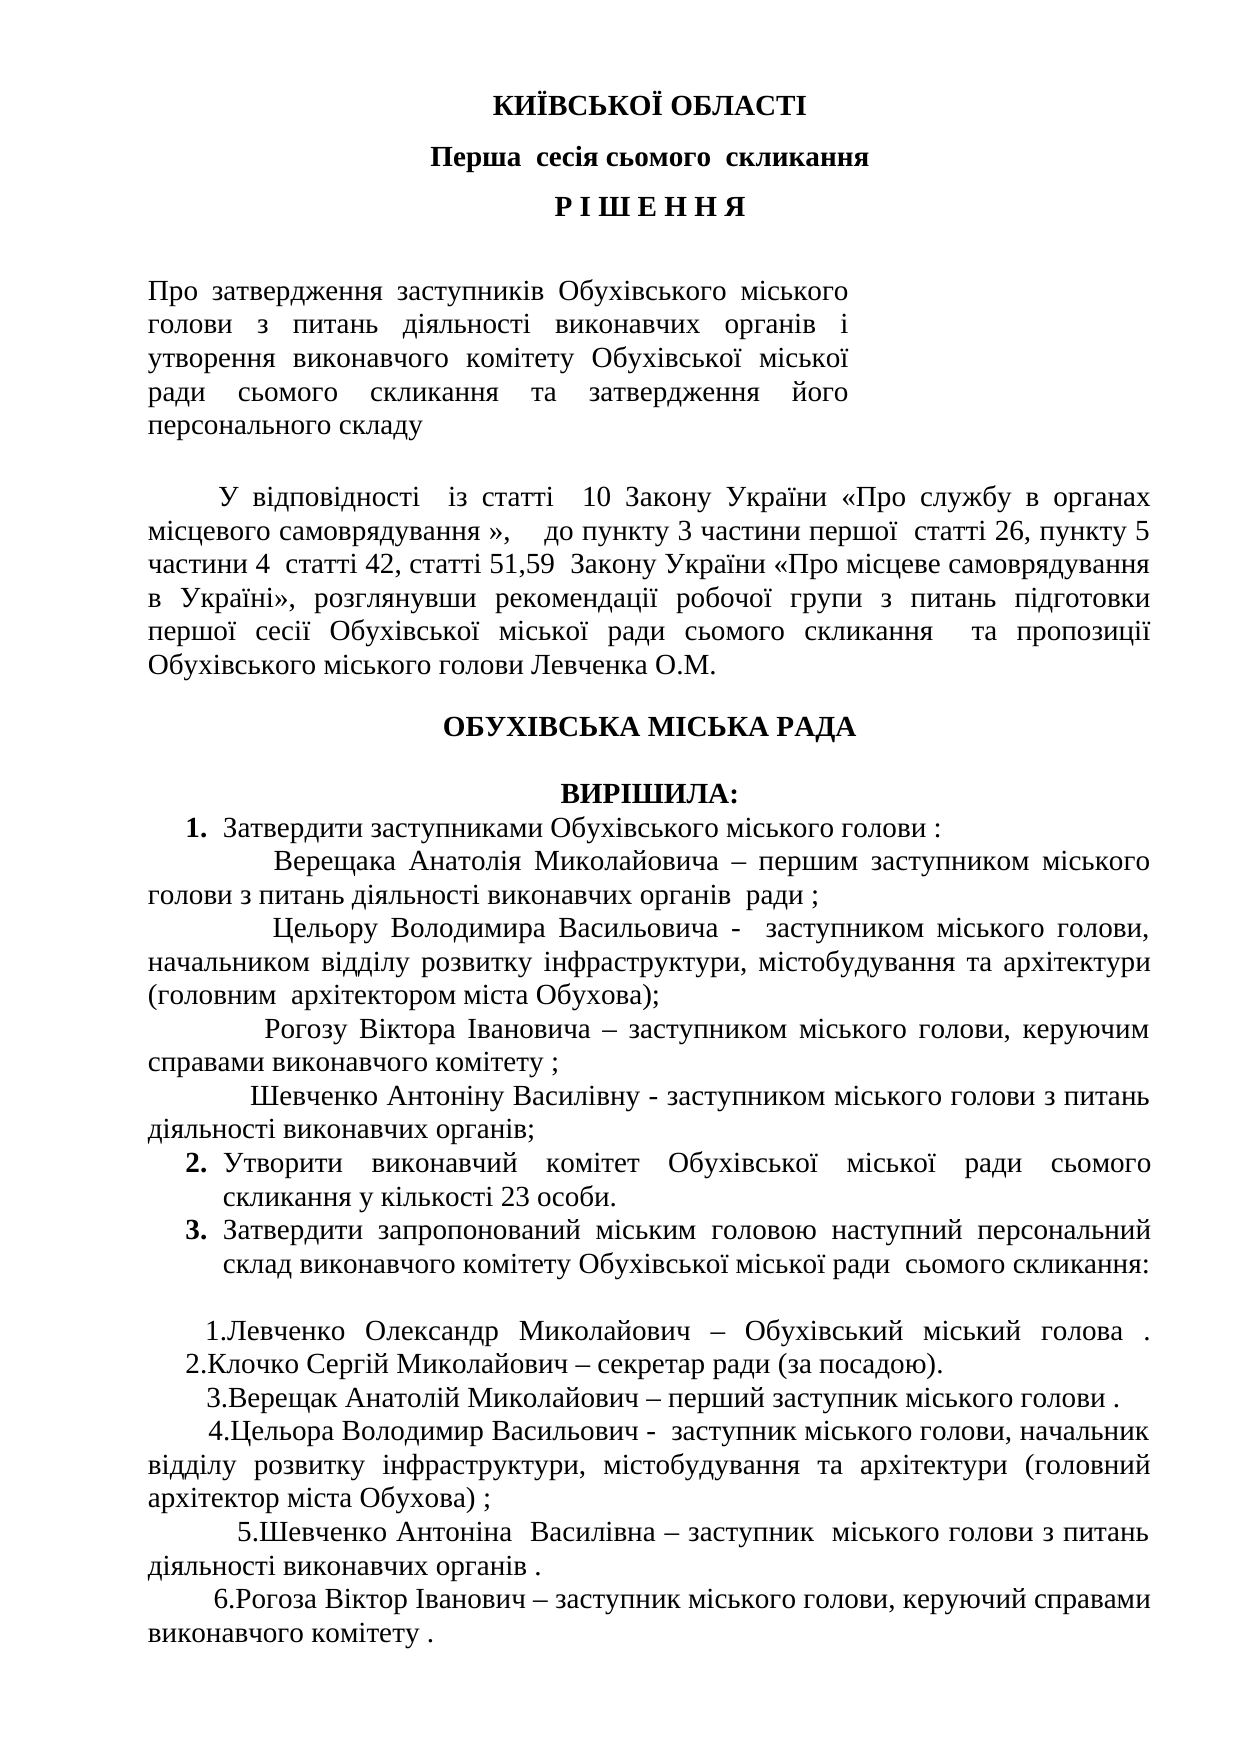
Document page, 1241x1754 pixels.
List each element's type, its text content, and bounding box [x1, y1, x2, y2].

text Верещака Анатолія Миколайовича – першим заступником міського голови з питань діяльності виконавчих органів ради ; [148, 843, 1152, 910]
text 6.Рогоза Віктор Іванович – заступник міського голови, керуючий справами виконавчого комітету . [148, 1581, 1152, 1648]
text У відповідності із статті 10 Закону України «Про службу в органах місцевого самоврядування », до пункту 3 частини першої статті 26, пункту 5 частини 4 статті 42, статті 51,59 Закону України «Про місцеве самоврядування в Україні», розглянувши рекомендації робочої групи з питань підготовки першої сесії Обухівської міської ради сьомого скликання та пропозиції Обухівського міського голови Левченка О.М. [148, 479, 1152, 680]
text ВИРІШИЛА: [148, 776, 1152, 810]
text ОБУХІВСЬКА МІСЬКА РАДА [148, 709, 1152, 743]
text Цельору Володимира Васильовича - заступником міського голови, начальником відділу розвитку інфраструктури, містобудування та архітектури (головним архітектором міста Обухова); [148, 910, 1152, 1011]
text 1.Левченко Олександр Миколайович – Обухівський міський голова . 2.Клочко Сергій Миколайович – секретар ради (за посадою). [185, 1313, 1152, 1380]
text 4.Цельора Володимир Васильович - заступник міського голови, начальник відділу розвитку інфраструктури, містобудування та архітектури (головний архітектор міста Обухова) ; [148, 1413, 1152, 1514]
text 5.Шевченко Антоніна Василівна – заступник міського голови з питань діяльності виконавчих органів . [148, 1514, 1152, 1581]
text Перша сесія сьомого скликання [148, 139, 1152, 172]
text Рогозу Віктора Івановича – заступником міського голови, керуючим справами виконавчого комітету ; [148, 1011, 1152, 1078]
text 3.Верещак Анатолій Миколайович – перший заступник міського голови . [148, 1380, 1152, 1413]
list Утворити виконавчий комітет Обухівської міської ради сьомого скликання у кількості 23 особи. [185, 1145, 1152, 1212]
text Р І Ш Е Н Н Я [148, 189, 1152, 223]
list Затвердити запропонований міським головою наступний персональний склад виконавчого комітету Обухівської міської ради сьомого скликання: [185, 1212, 1152, 1279]
subtitle КИЇВСЬКОЇ ОБЛАСТІ [148, 88, 1152, 122]
text Шевченко Антоніну Василівну - заступником міського голови з питань діяльності виконавчих органів; [148, 1078, 1152, 1145]
list Затвердити заступниками Обухівського міського голови : [185, 810, 1152, 843]
table_header Про затвердження заступників Обухівського міського голови з питань діяльності виконавчих органів і утворення виконавчого комітету Обухівської міської ради сьомого скликання та затвердження його персонального складу [136, 273, 860, 441]
